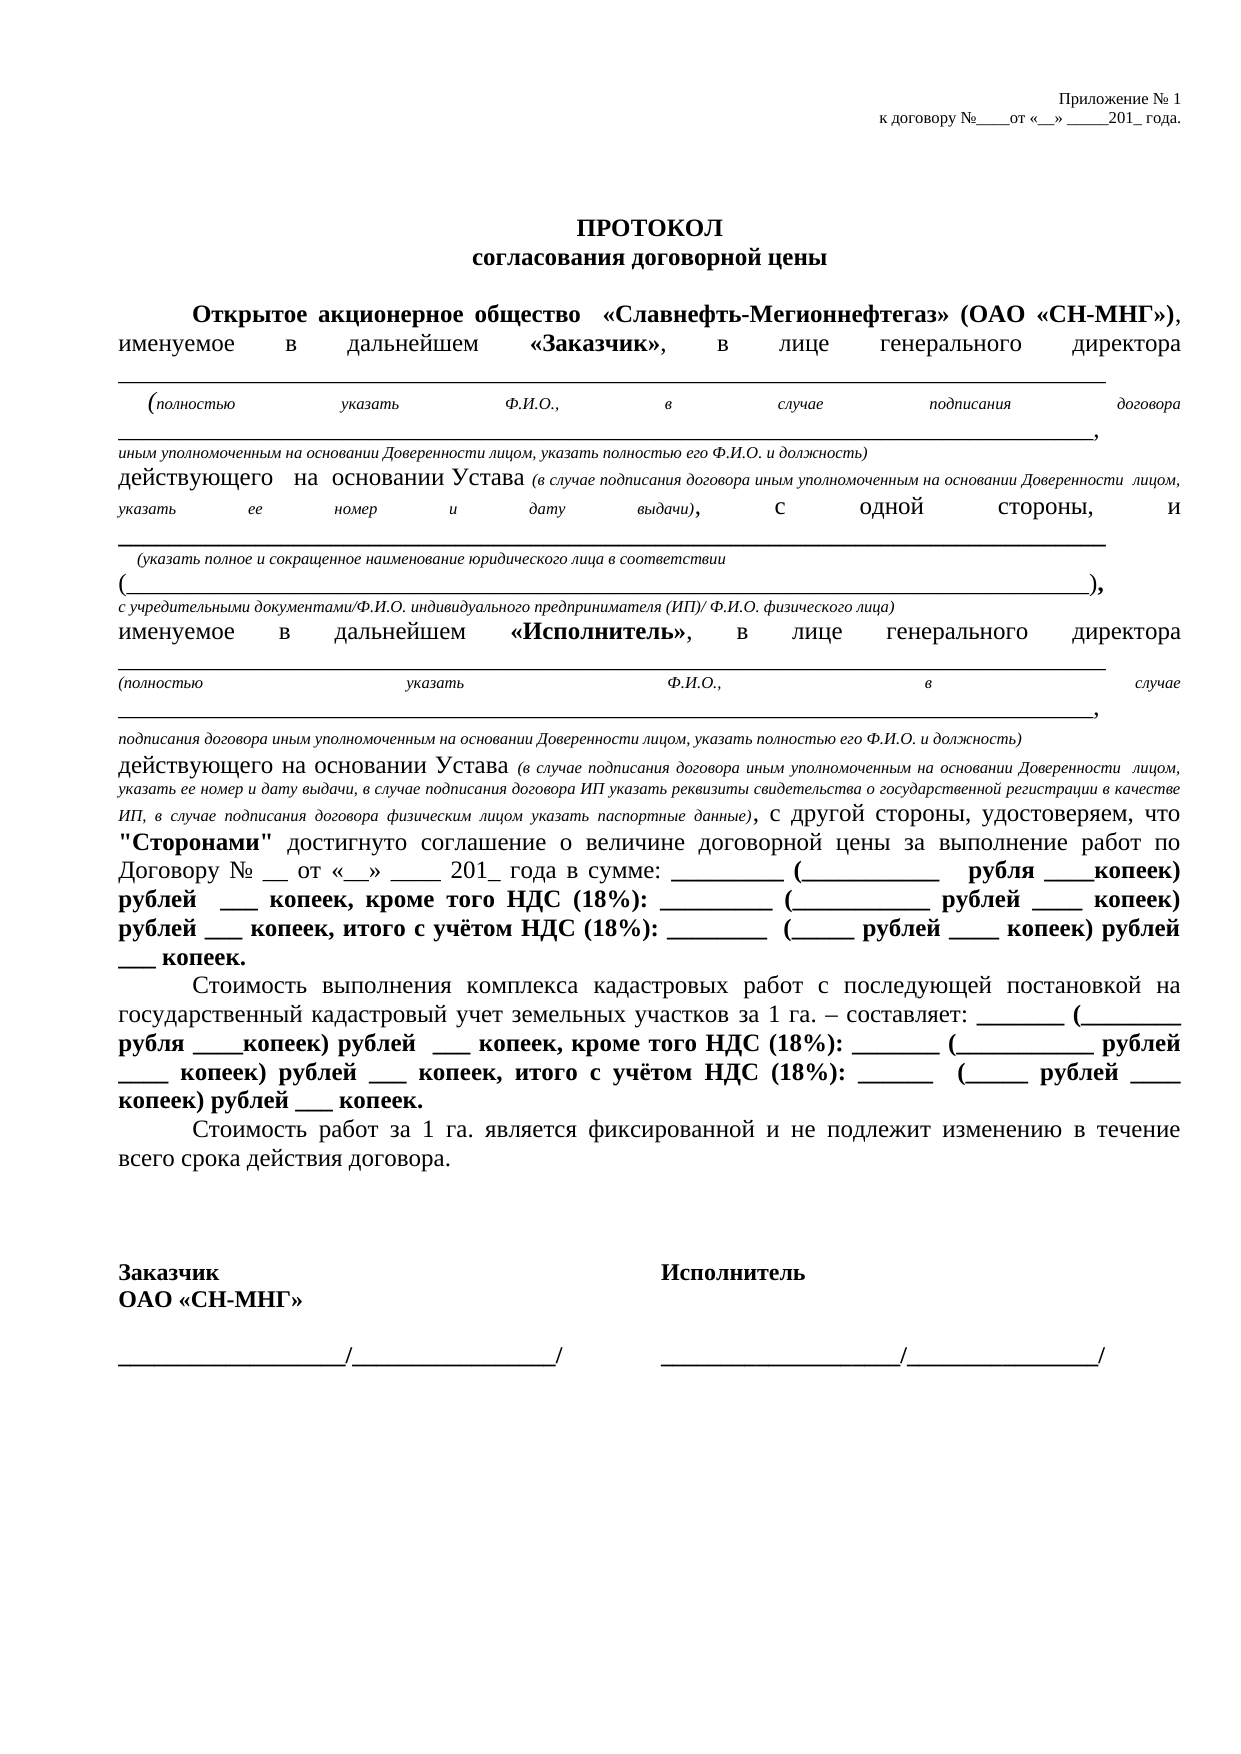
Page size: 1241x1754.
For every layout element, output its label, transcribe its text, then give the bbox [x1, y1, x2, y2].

text (полностью указать Ф.И.О., в случае подписания договора ______________________________________________________________________________, [118, 386, 1181, 443]
text (_____________________________________________________________________________), [118, 568, 1181, 597]
text Открытое акционерное общество «Славнефть-Мегионнефтегаз» (ОАО «СН-МНГ»), именуемое в дальнейшем «Заказчик», в лице генерального директора _______________________________________________________________________________ [118, 299, 1181, 386]
text Стоимость выполнения комплекса кадастровых работ с последующей постановкой на государственный кадастровый учет земельных участков за . – составляет: _______ (________ рубля ____копеек) рублей ___ копеек, кроме того НДС (18%): _______ (___________ рублей ____ копеек) рублей ___ копеек, итого с учётом НДС (18%): ______ (_____ рублей ____ копеек) рублей ___ копеек. [118, 970, 1181, 1114]
text иным уполномоченным на основании Доверенности лицом, указать полностью его Ф.И.О. и должность) [118, 443, 1181, 462]
text действующего на основании Устава (в случае подписания договора иным уполномоченным на основании Доверенности лицом, указать ее номер и дату выдачи), с одной стороны, и _______________________________________________________________________________ [118, 462, 1181, 549]
text с учредительными документами/Ф.И.О. индивидуального предпринимателя (ИП)/ Ф.И.О. физического лица) [118, 597, 1181, 616]
text (указать полное и сокращенное наименование юридического лица в соответствии [118, 549, 1181, 568]
text к договору №____от «__» _____201_ года. [118, 108, 1181, 127]
text ПРОТОКОЛ [118, 213, 1181, 242]
text согласования договорной цены [118, 242, 1181, 271]
text именуемое в дальнейшем «Исполнитель», в лице генерального директора _______________________________________________________________________________ [118, 616, 1181, 673]
table_header Исполнитель ____________________/________________/ [650, 1258, 1192, 1392]
text действующего на основании Устава (в случае подписания договора иным уполномоченным на основании Доверенности лицом, указать ее номер и дату выдачи, в случае подписания договора ИП указать реквизиты свидетельства о государственной регистрации в качестве ИП, в случае подписания договора физическим лицом указать паспортные данные), с другой стороны, удостоверяем, что "Сторонами" достигнуто соглашение о величине договорной цены за выполнение работ по Договору № __ от «__» ____ 201_ года в сумме: _________ (___________ рубля ____копеек) рублей ___ копеек, кроме того НДС (18%): _________ (___________ рублей ____ копеек) рублей ___ копеек, итого с учётом НДС (18%): ________ (_____ рублей ____ копеек) рублей ___ копеек. [118, 750, 1181, 970]
text Стоимость работ за . является фиксированной и не подлежит изменению в течение всего срока действия договора. [118, 1114, 1181, 1172]
text (полностью указать Ф.И.О., в случае ______________________________________________________________________________, подписания договора иным уполномоченным на основании Доверенности лицом, указать полностью его Ф.И.О. и должность) [118, 673, 1181, 750]
table_header Заказчик ОАО «СН-МНГ» ___________________/_________________/ [107, 1258, 649, 1392]
text Приложение № 1 [118, 89, 1181, 108]
